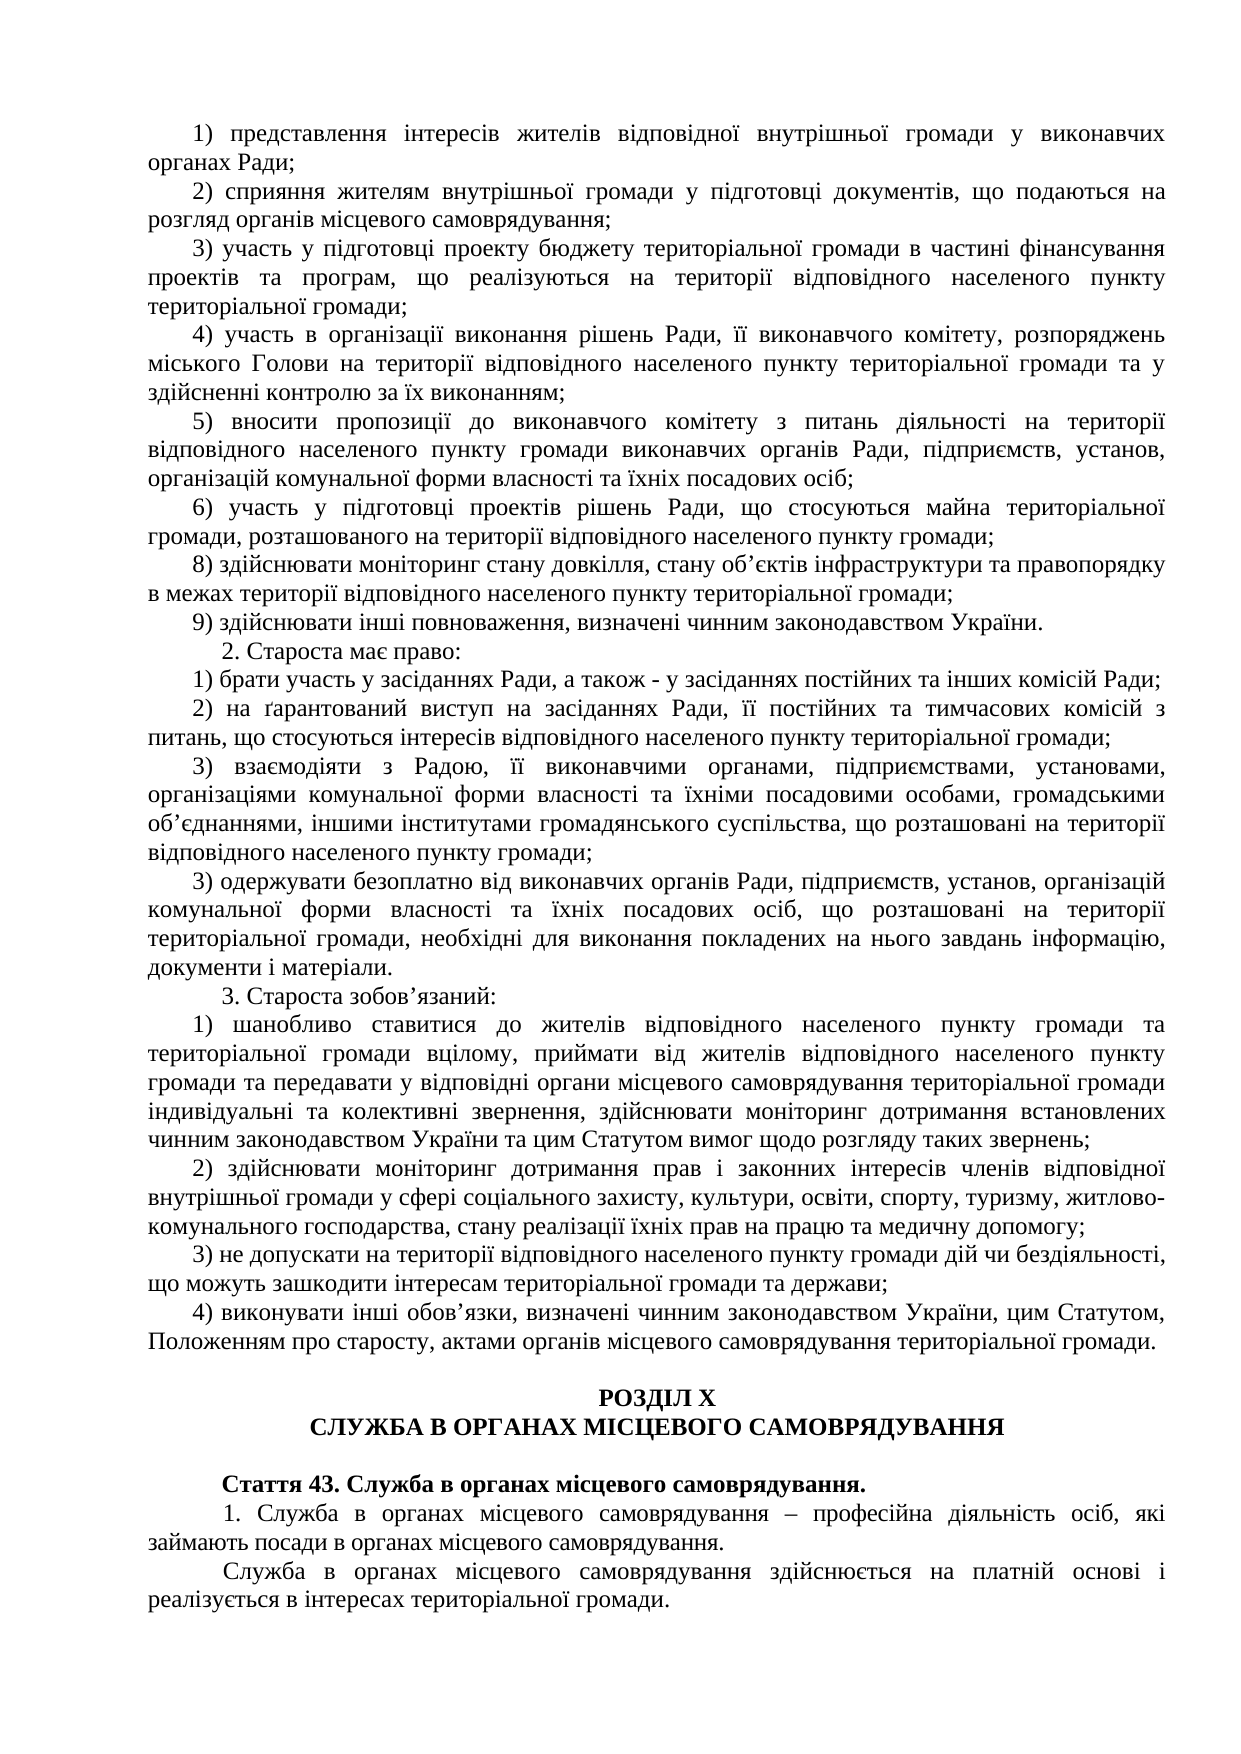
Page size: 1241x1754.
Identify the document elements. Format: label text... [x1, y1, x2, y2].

text 1. Служба в органах місцевого самоврядування – професійна діяльність осіб, які займають посади в органах місцевого самоврядування. [148, 1498, 1167, 1556]
text 2) здійснювати моніторинг дотримання прав і законних інтересів членів відповідної внутрішньої громади у сфері соціального захисту, культури, освіти, спорту, туризму, житлово-комунального господарства, стану реалізації їхніх прав на працю та медичну допомогу; [148, 1153, 1167, 1239]
text 6) участь у підготовці проектів рішень Ради, що стосуються майна територіальної громади, розташованого на території відповідного населеного пункту громади; [148, 492, 1167, 549]
text 5) вносити пропозиції до виконавчого комітету з питань діяльності на території відповідного населеного пункту громади виконавчих органів Ради, підприємств, установ, організацій комунальної форми власності та їхніх посадових осіб; [148, 406, 1167, 492]
text СЛУЖБА В ОРГАНАХ МІСЦЕВОГО САМОВРЯДУВАННЯ [148, 1412, 1167, 1441]
text 4) участь в організації виконання рішень Ради, її виконавчого комітету, розпоряджень міського Голови на території відповідного населеного пункту територіальної громади та у здійсненні контролю за їх виконанням; [148, 319, 1167, 406]
text 9) здійснювати інші повноваження, визначені чинним законодавством України. [148, 607, 1167, 636]
text 2. Староста має право: [148, 636, 1167, 664]
text 2) на ґарантований виступ на засіданнях Ради, її постійних та тимчасових комісій з питань, що стосуються інтересів відповідного населеного пункту територіальної громади; [148, 693, 1167, 751]
text 1) шанобливо ставитися до жителів відповідного населеного пункту громади та територіальної громади вцілому, приймати від жителів відповідного населеного пункту громади та передавати у відповідні органи місцевого самоврядування територіальної громади індивідуальні та колективні звернення, здійснювати моніторинг дотримання встановлених чинним законодавством України та цим Статутом вимог щодо розгляду таких звернень; [148, 1009, 1167, 1153]
text 2) сприяння жителям внутрішньої громади у підготовці документів, що подаються на розгляд органів місцевого самоврядування; [148, 176, 1167, 233]
text 3) одержувати безоплатно від виконавчих органів Ради, підприємств, установ, організацій комунальної форми власності та їхніх посадових осіб, що розташовані на території територіальної громади, необхідні для виконання покладених на нього завдань інформацію, документи і матеріали. [148, 866, 1167, 981]
text 1) брати участь у засіданнях Ради, а також - у засіданнях постійних та інших комісій Ради; [148, 664, 1167, 693]
text Служба в органах місцевого самоврядування здійснюється на платній основі і реалізується в інтересах територіальної громади. [148, 1556, 1167, 1613]
text 1) представлення інтересів жителів відповідної внутрішньої громади у виконавчих органах Ради; [148, 118, 1167, 176]
text РОЗДІЛ Х [148, 1383, 1167, 1412]
text 3. Староста зобов’язаний: [148, 981, 1167, 1009]
text 8) здійснювати моніторинг стану довкілля, стану об’єктів інфраструктури та правопорядку в межах території відповідного населеного пункту територіальної громади; [148, 549, 1167, 607]
text Стаття 43. Служба в органах місцевого самоврядування. [148, 1469, 1167, 1498]
text 4) виконувати інші обов’язки, визначені чинним законодавством України, цим Статутом, Положенням про старосту, актами органів місцевого самоврядування територіальної громади. [148, 1297, 1167, 1354]
text 3) взаємодіяти з Радою, її виконавчими органами, підприємствами, установами, організаціями комунальної форми власності та їхніми посадовими особами, громадськими об’єднаннями, іншими інститутами громадянського суспільства, що розташовані на території відповідного населеного пункту громади; [148, 751, 1167, 866]
text 3) участь у підготовці проекту бюджету територіальної громади в частині фінансування проектів та програм, що реалізуються на території відповідного населеного пункту територіальної громади; [148, 233, 1167, 319]
text 3) не допускати на території відповідного населеного пункту громади дій чи бездіяльності, що можуть зашкодити інтересам територіальної громади та держави; [148, 1239, 1167, 1297]
